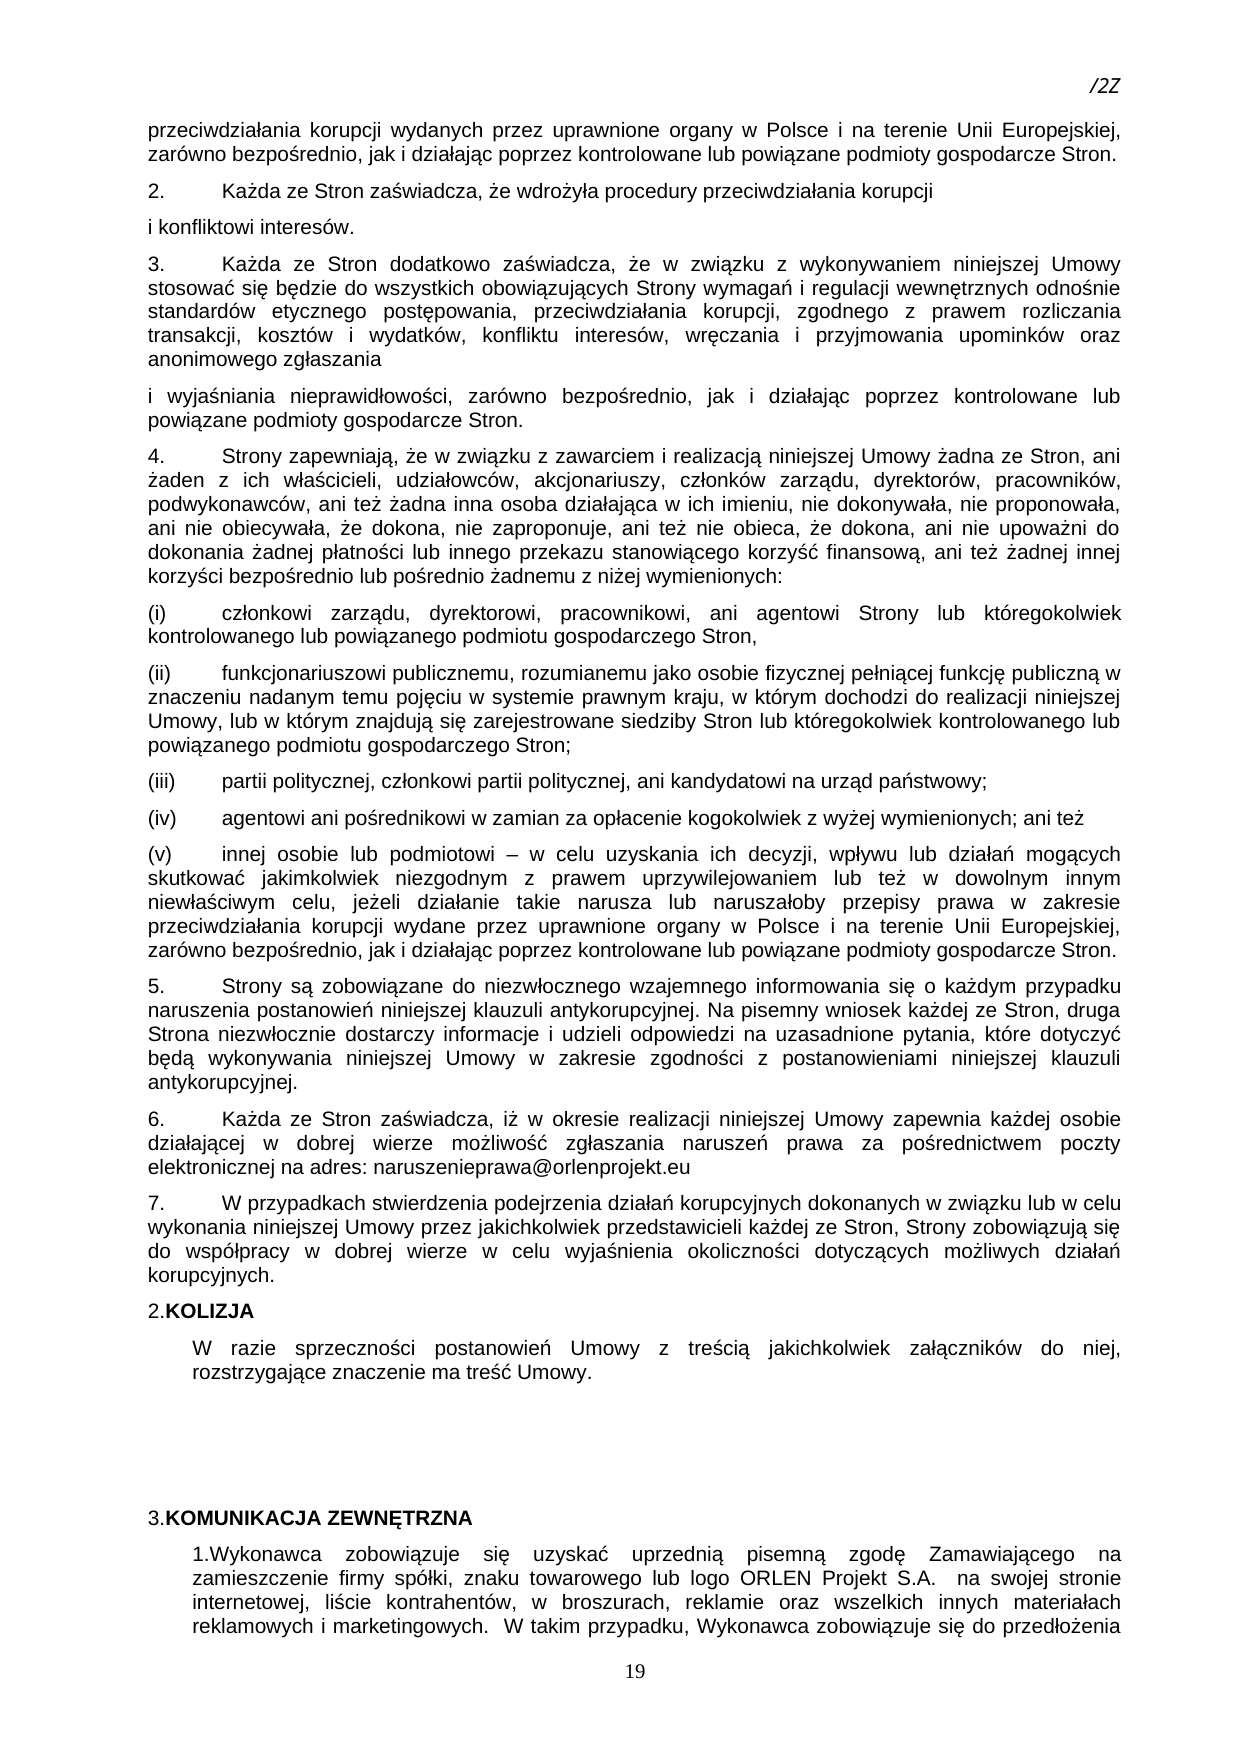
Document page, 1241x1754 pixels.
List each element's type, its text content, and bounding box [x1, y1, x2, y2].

text W razie sprzeczności postanowień Umowy z treścią jakichkolwiek załączników do niej, rozstrzygające znaczenie ma treść Umowy. [192, 1336, 1122, 1384]
text (v) innej osobie lub podmiotowi – w celu uzyskania ich decyzji, wpływu lub działań mogących skutkować jakimkolwiek niezgodnym z prawem uprzywilejowaniem lub też w dowolnym innym niewłaściwym celu, jeżeli działanie takie narusza lub naruszałoby przepisy prawa w zakresie przeciwdziałania korupcji wydane przez uprawnione organy w Polsce i na terenie Unii Europejskiej, zarówno bezpośrednio, jak i działając poprzez kontrolowane lub powiązane podmioty gospodarcze Stron. [148, 842, 1122, 962]
text 3.KOMUNIKACJA ZEWNĘTRZNA [148, 1506, 1122, 1529]
text 2. Każda ze Stron zaświadcza, że wdrożyła procedury przeciwdziałania korupcji [148, 178, 1122, 202]
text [192, 1542, 1122, 1638]
text 2.KOLIZJA [148, 1299, 1122, 1323]
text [148, 118, 1122, 166]
text 3. Każda ze Stron dodatkowo zaświadcza, że w związku z wykonywaniem niniejszej Umowy stosować się będzie do wszystkich obowiązujących Strony wymagań i regulacji wewnętrznych odnośnie standardów etycznego postępowania, przeciwdziałania korupcji, zgodnego z prawem rozliczania transakcji, kosztów i wydatków, konfliktu interesów, wręczania i przyjmowania upominków oraz anonimowego zgłaszania [148, 251, 1122, 371]
text 7. W przypadkach stwierdzenia podejrzenia działań korupcyjnych dokonanych w związku lub w celu wykonania niniejszej Umowy przez jakichkolwiek przedstawicieli każdej ze Stron, Strony zobowiązują się do współpracy w dobrej wierze w celu wyjaśnienia okoliczności dotyczących możliwych działań korupcyjnych. [148, 1191, 1122, 1287]
text (iv) agentowi ani pośrednikowi w zamian za opłacenie kogokolwiek z wyżej wymienionych; ani też [148, 806, 1122, 829]
text i wyjaśniania nieprawidłowości, zarówno bezpośrednio, jak i działając poprzez kontrolowane lub powiązane podmioty gospodarcze Stron. [148, 384, 1122, 432]
text 6. Każda ze Stron zaświadcza, iż w okresie realizacji niniejszej Umowy zapewnia każdej osobie działającej w dobrej wierze możliwość zgłaszania naruszeń prawa za pośrednictwem poczty elektronicznej na adres: naruszenieprawa@orlenprojekt.eu [148, 1107, 1122, 1178]
text (iii) partii politycznej, członkowi partii politycznej, ani kandydatowi na urząd państwowy; [148, 769, 1122, 793]
text 5. Strony są zobowiązane do niezwłocznego wzajemnego informowania się o każdym przypadku naruszenia postanowień niniejszej klauzuli antykorupcyjnej. Na pisemny wniosek każdej ze Stron, druga Strona niezwłocznie dostarczy informacje i udzieli odpowiedzi na uzasadnione pytania, które dotyczyć będą wykonywania niniejszej Umowy w zakresie zgodności z postanowieniami niniejszej klauzuli antykorupcyjnej. [148, 974, 1122, 1094]
text i konfliktowi interesów. [148, 215, 1122, 239]
text (i) członkowi zarządu, dyrektorowi, pracownikowi, ani agentowi Strony lub któregokolwiek kontrolowanego lub powiązanego podmiotu gospodarczego Stron, [148, 600, 1122, 648]
text (ii) funkcjonariuszowi publicznemu, rozumianemu jako osobie fizycznej pełniącej funkcję publiczną w znaczeniu nadanym temu pojęciu w systemie prawnym kraju, w którym dochodzi do realizacji niniejszej Umowy, lub w którym znajdują się zarejestrowane siedziby Stron lub któregokolwiek kontrolowanego lub powiązanego podmiotu gospodarczego Stron; [148, 661, 1122, 757]
text 4. Strony zapewniają, że w związku z zawarciem i realizacją niniejszej Umowy żadna ze Stron, ani żaden z ich właścicieli, udziałowców, akcjonariuszy, członków zarządu, dyrektorów, pracowników, podwykonawców, ani też żadna inna osoba działająca w ich imieniu, nie dokonywała, nie proponowała, ani nie obiecywała, że dokona, nie zaproponuje, ani też nie obieca, że dokona, ani nie upoważni do dokonania żadnej płatności lub innego przekazu stanowiącego korzyść finansową, ani też żadnej innej korzyści bezpośrednio lub pośrednio żadnemu z niżej wymienionych: [148, 444, 1122, 588]
